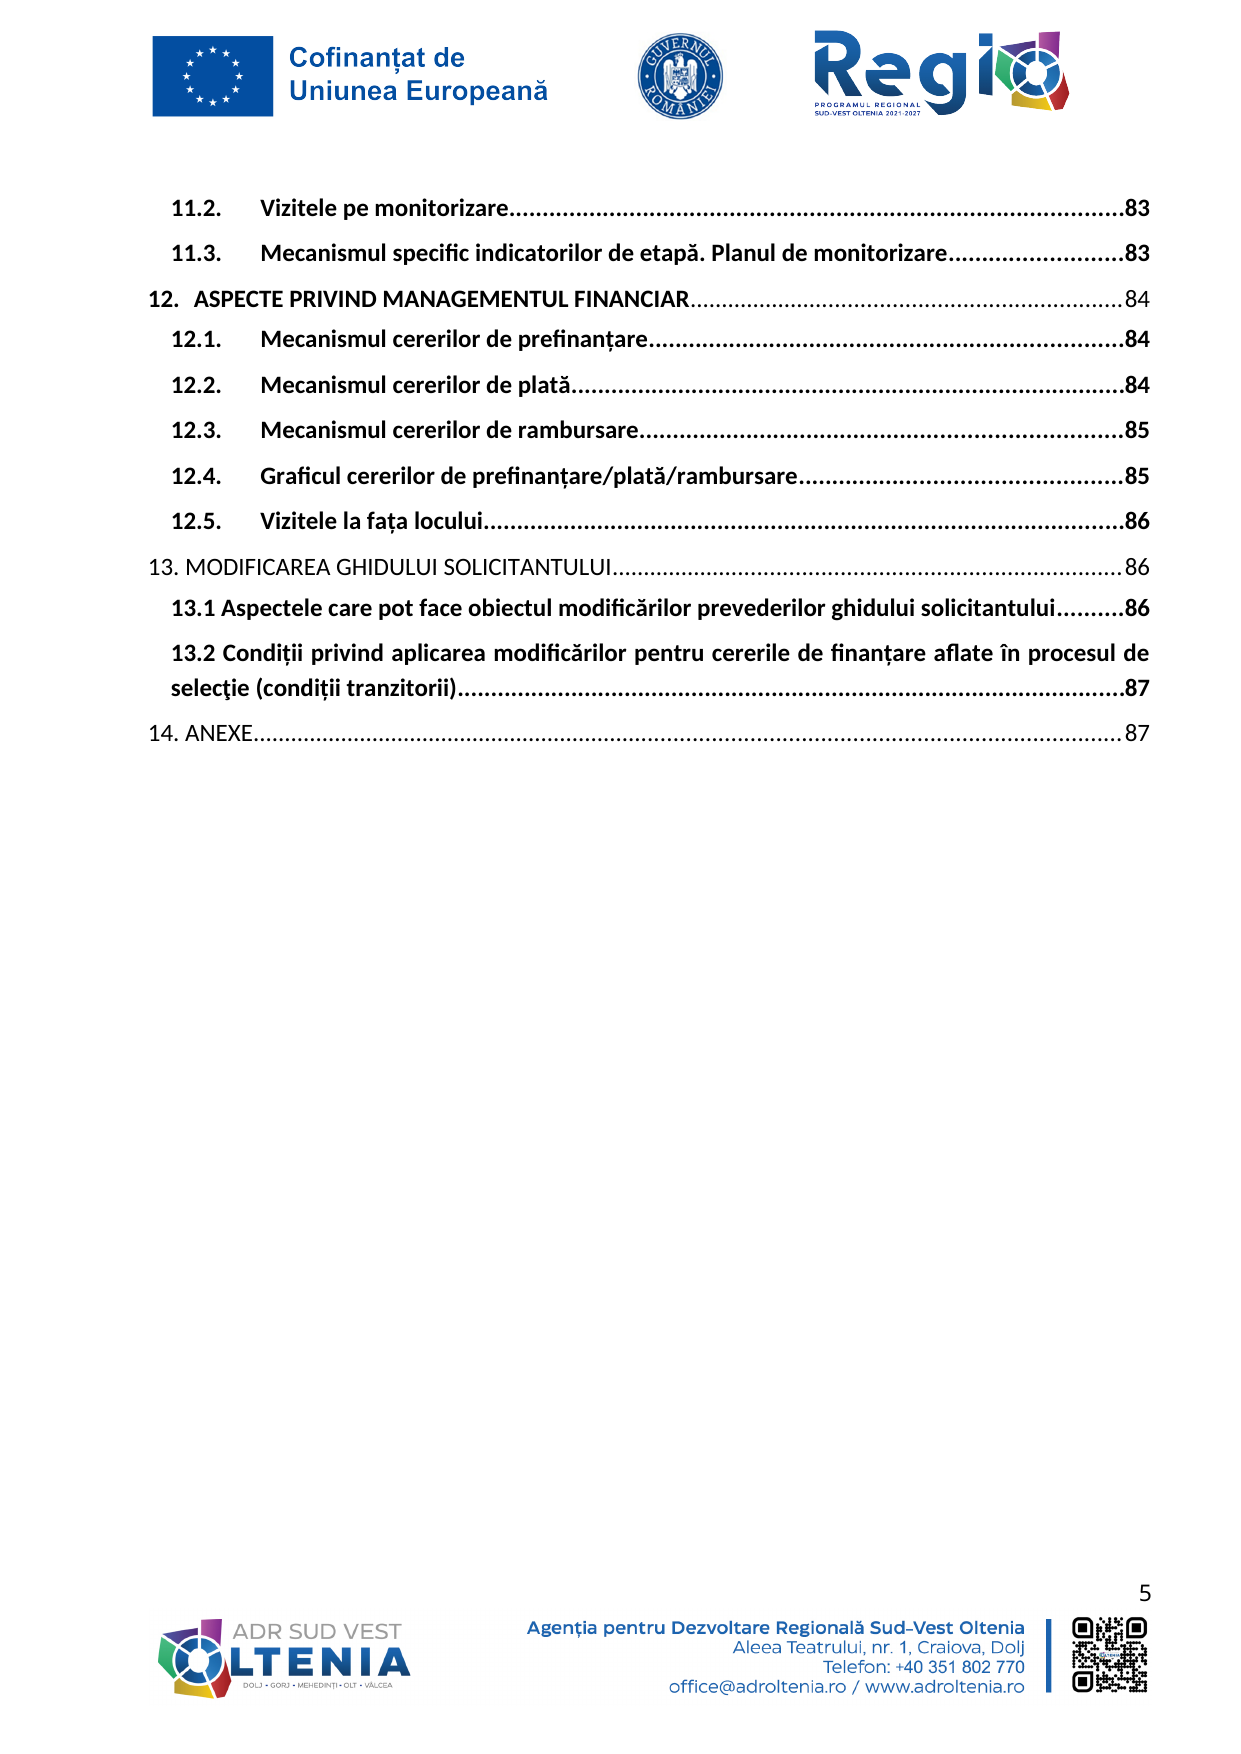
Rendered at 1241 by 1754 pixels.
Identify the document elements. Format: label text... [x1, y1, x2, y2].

text 12.3. Mecanismul cererilor de rambursare 85 [171, 414, 1152, 445]
text 14. ANEXE 87 [148, 717, 1152, 748]
text 13.2 Condiții privind aplicarea modificărilor pentru cererile de finanțare aflate în procesul de selecţie (condiții tranzitorii) 87 [171, 637, 1152, 703]
text 12.2. Mecanismul cererilor de plată 84 [171, 369, 1152, 399]
text 12.5. Vizitele la fața locului 86 [171, 505, 1152, 536]
text 13. MODIFICAREA GHIDULUI SOLICITANTULUI 86 [148, 551, 1152, 581]
text 11.2. Vizitele pe monitorizare 83 [171, 192, 1152, 222]
picture [148, 1608, 1152, 1706]
picture [633, 31, 728, 121]
text 11.3. Mecanismul specific indicatorilor de etapă. Planul de monitorizare 83 [171, 237, 1152, 268]
text 13.1 Aspectele care pot face obiectul modificărilor prevederilor ghidului solicitantului 86 [171, 592, 1152, 622]
picture [812, 29, 1071, 119]
picture [147, 31, 550, 120]
text 12.1. Mecanismul cererilor de prefinanțare 84 [171, 324, 1152, 354]
text 12.4. Graficul cererilor de prefinanțare/plată/rambursare 85 [171, 460, 1152, 490]
text 12. ASPECTE PRIVIND MANAGEMENTUL FINANCIAR 84 [148, 283, 1152, 313]
